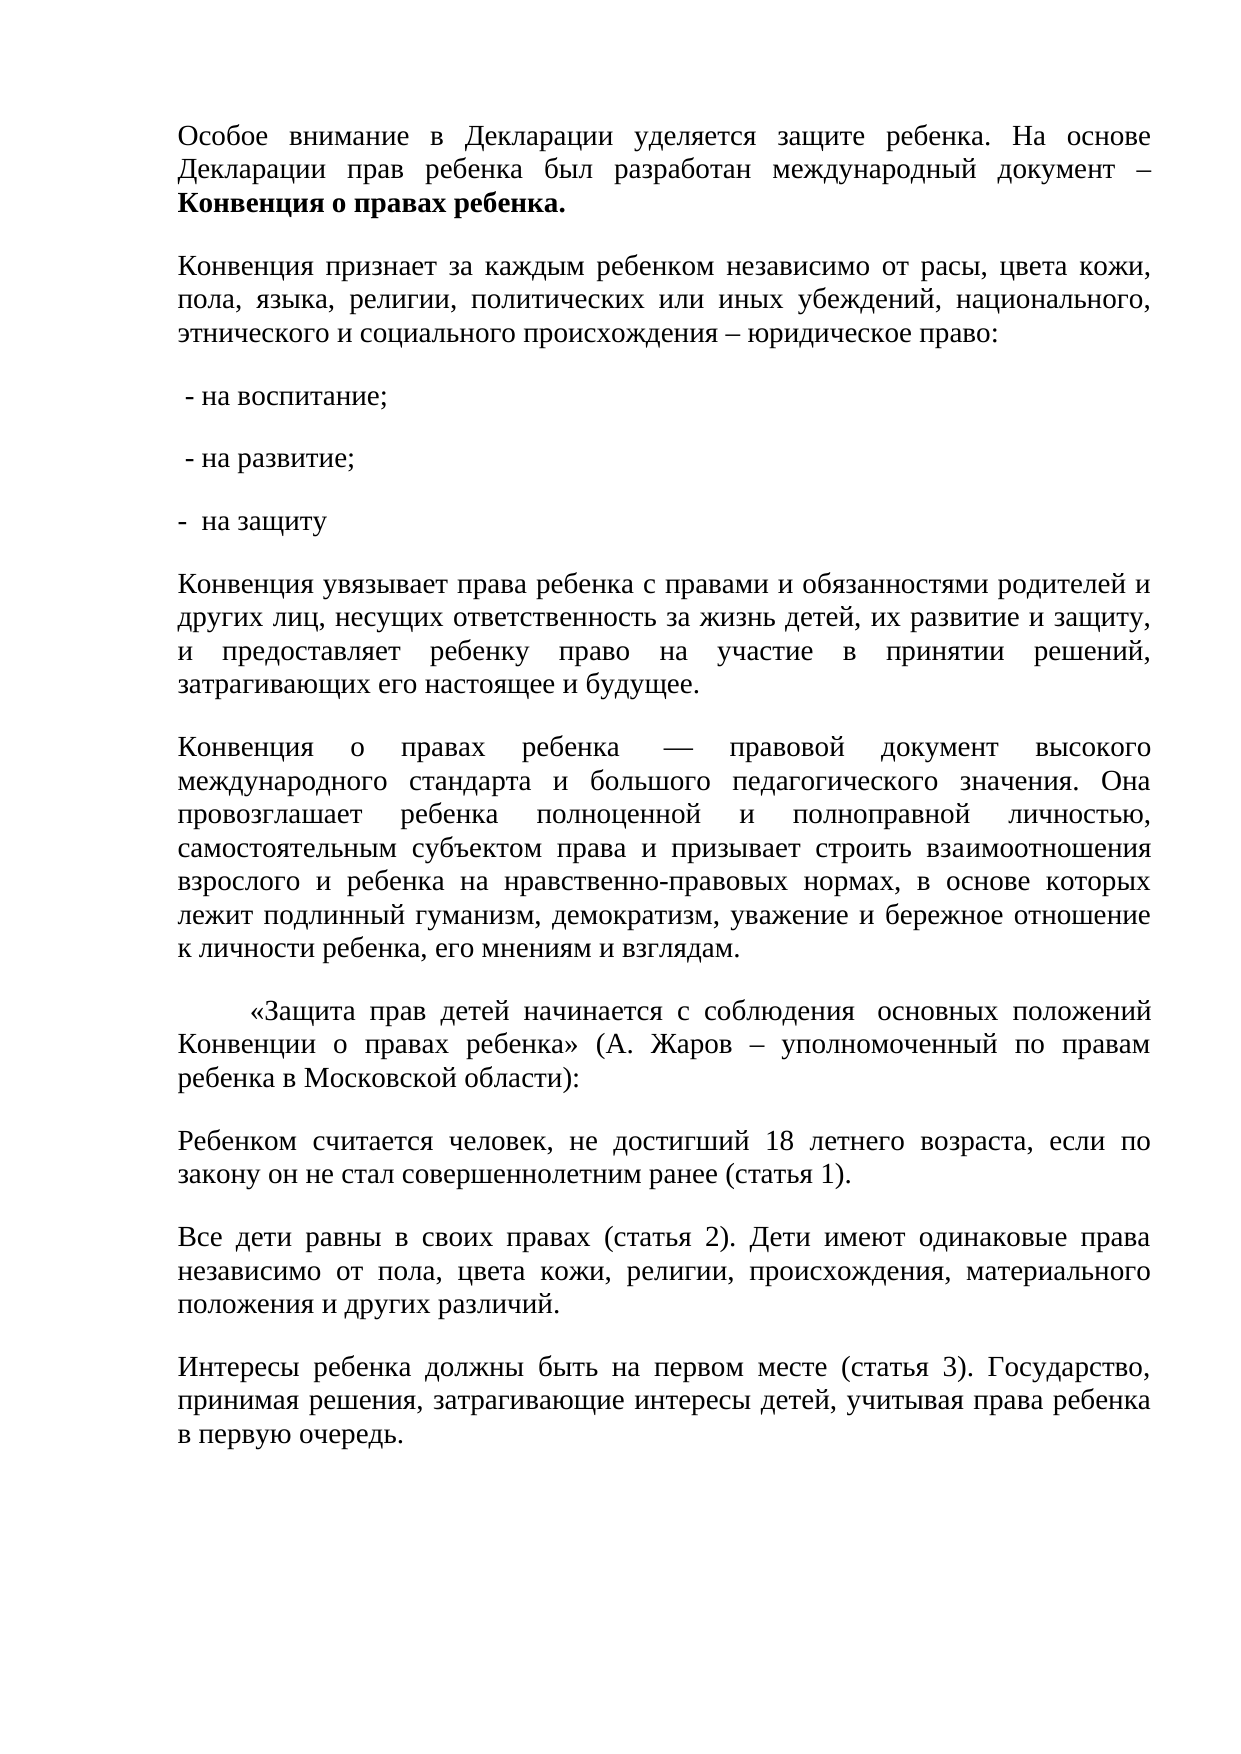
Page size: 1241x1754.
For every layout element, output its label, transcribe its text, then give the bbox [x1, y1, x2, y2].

text Особое внимание в Декларации уделяется защите ребенка. На основе Декларации прав ребенка был разработан международный документ – Конвенция о правах ребенка. [177, 118, 1152, 219]
text - на развитие; [177, 440, 1152, 474]
text Все дети равны в своих правах (статья 2). Дети имеют одинаковые права независимо от пола, цвета кожи, религии, происхождения, материального положения и других различий. [177, 1219, 1152, 1320]
text Конвенция признает за каждым ребенком независимо от расы, цвета кожи, пола, языка, религии, политических или иных убеждений, национального, этнического и социального происхождения – юридическое право: [177, 248, 1152, 348]
text Ребенком считается человек, не достигший 18 летнего возраста, если по закону он не стал совершеннолетним ранее (статья 1). [177, 1123, 1152, 1190]
text Конвенция о правах ребенка — правовой документ высокого международного стандарта и большого педагогического значения. Она провозглашает ребенка полноценной и полноправной личностью, самостоятельным субъектом права и призывает строить взаимоотношения взрослого и ребенка на нравственно-правовых нормах, в основе которых лежит подлинный гуманизм, демократизм, уважение и бережное отношение к личности ребенка, его мнениям и взглядам. [177, 729, 1152, 964]
text «Защита прав детей начинается с соблюдения основных положений Конвенции о правах ребенка» (А. Жаров – уполномоченный по правам ребенка в Московской области): [177, 993, 1152, 1094]
text - на защиту [177, 503, 1152, 537]
text - на воспитание; [177, 378, 1152, 411]
text Конвенция увязывает права ребенка с правами и обязанностями родителей и других лиц, несущих ответственность за жизнь детей, их развитие и защиту, и предоставляет ребенку право на участие в принятии решений, затрагивающих его настоящее и будущее. [177, 566, 1152, 700]
text Интересы ребенка должны быть на первом месте (статья 3). Государство, принимая решения, затрагивающие интересы детей, учитывая права ребенка в первую очередь. [177, 1349, 1152, 1449]
